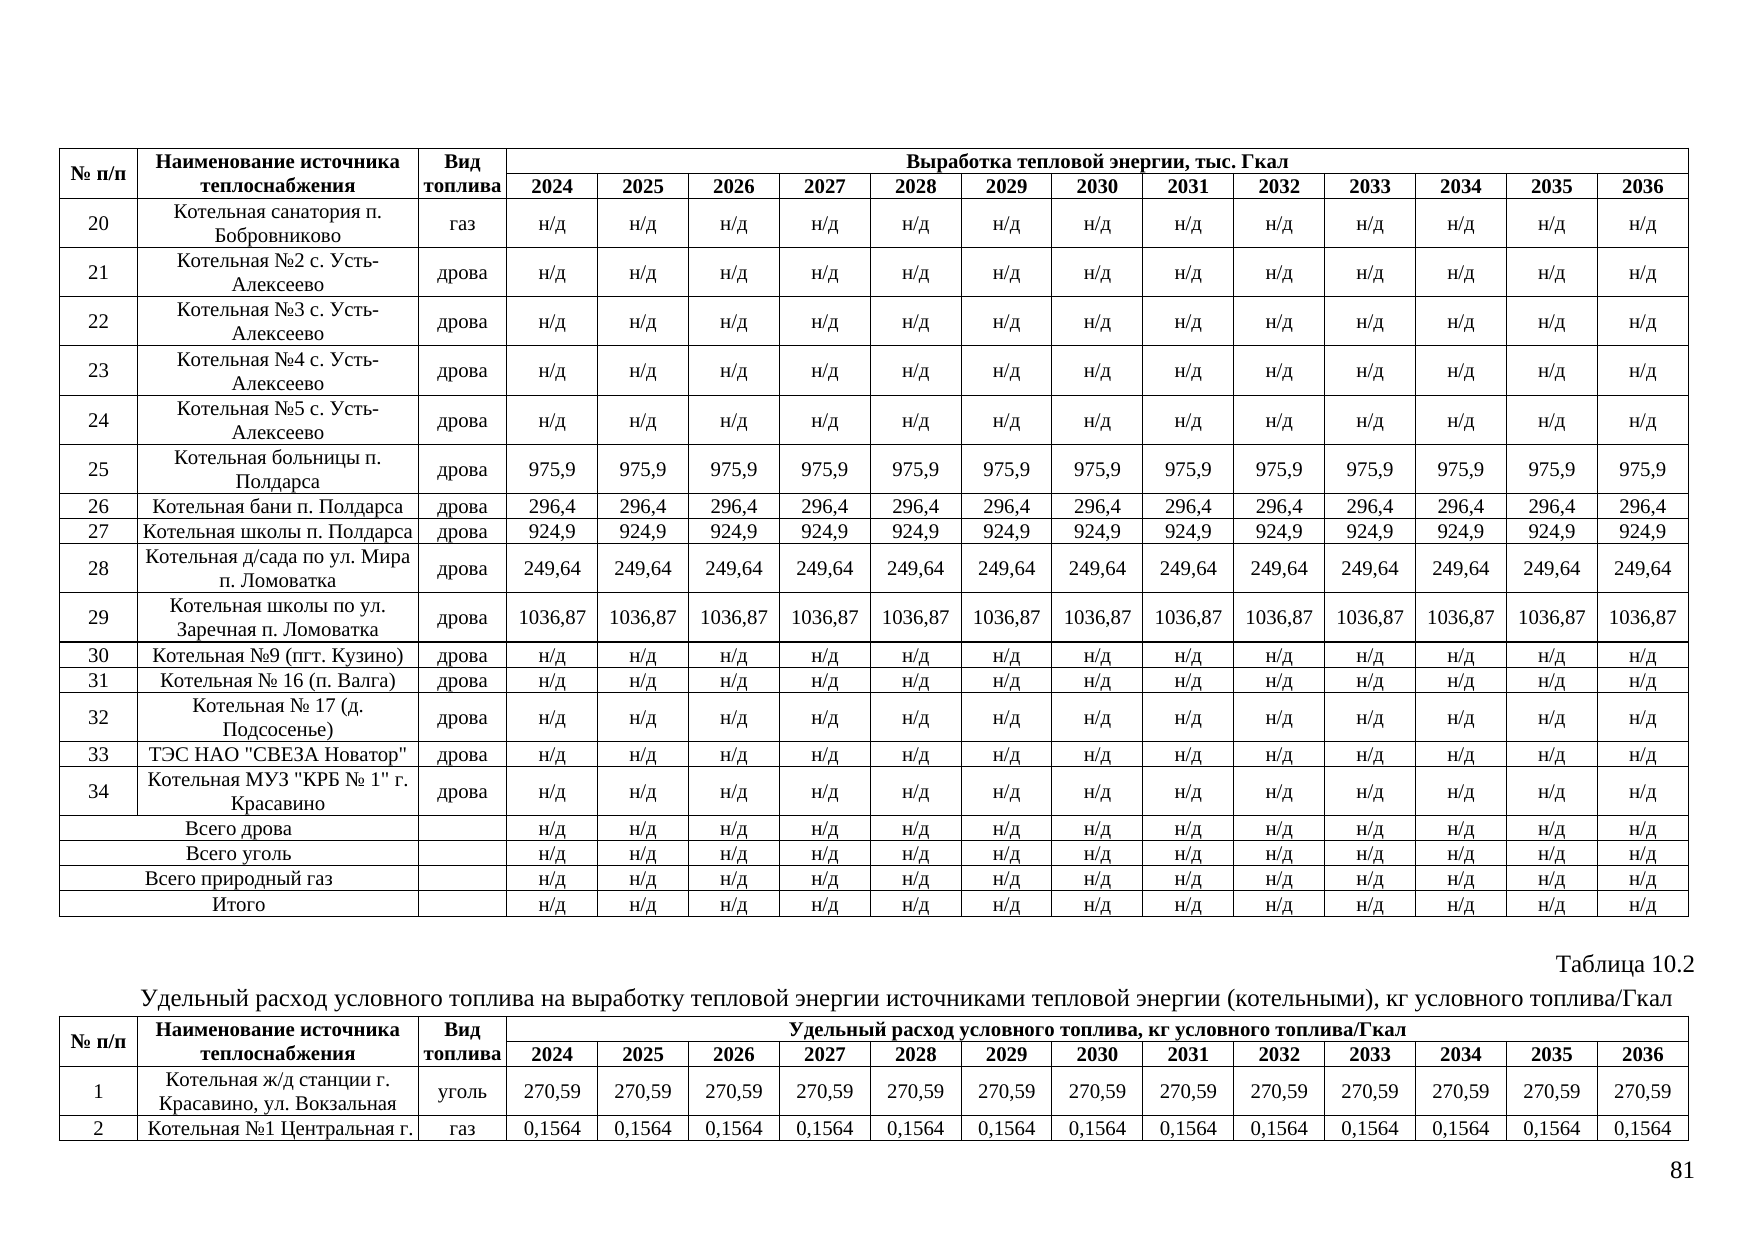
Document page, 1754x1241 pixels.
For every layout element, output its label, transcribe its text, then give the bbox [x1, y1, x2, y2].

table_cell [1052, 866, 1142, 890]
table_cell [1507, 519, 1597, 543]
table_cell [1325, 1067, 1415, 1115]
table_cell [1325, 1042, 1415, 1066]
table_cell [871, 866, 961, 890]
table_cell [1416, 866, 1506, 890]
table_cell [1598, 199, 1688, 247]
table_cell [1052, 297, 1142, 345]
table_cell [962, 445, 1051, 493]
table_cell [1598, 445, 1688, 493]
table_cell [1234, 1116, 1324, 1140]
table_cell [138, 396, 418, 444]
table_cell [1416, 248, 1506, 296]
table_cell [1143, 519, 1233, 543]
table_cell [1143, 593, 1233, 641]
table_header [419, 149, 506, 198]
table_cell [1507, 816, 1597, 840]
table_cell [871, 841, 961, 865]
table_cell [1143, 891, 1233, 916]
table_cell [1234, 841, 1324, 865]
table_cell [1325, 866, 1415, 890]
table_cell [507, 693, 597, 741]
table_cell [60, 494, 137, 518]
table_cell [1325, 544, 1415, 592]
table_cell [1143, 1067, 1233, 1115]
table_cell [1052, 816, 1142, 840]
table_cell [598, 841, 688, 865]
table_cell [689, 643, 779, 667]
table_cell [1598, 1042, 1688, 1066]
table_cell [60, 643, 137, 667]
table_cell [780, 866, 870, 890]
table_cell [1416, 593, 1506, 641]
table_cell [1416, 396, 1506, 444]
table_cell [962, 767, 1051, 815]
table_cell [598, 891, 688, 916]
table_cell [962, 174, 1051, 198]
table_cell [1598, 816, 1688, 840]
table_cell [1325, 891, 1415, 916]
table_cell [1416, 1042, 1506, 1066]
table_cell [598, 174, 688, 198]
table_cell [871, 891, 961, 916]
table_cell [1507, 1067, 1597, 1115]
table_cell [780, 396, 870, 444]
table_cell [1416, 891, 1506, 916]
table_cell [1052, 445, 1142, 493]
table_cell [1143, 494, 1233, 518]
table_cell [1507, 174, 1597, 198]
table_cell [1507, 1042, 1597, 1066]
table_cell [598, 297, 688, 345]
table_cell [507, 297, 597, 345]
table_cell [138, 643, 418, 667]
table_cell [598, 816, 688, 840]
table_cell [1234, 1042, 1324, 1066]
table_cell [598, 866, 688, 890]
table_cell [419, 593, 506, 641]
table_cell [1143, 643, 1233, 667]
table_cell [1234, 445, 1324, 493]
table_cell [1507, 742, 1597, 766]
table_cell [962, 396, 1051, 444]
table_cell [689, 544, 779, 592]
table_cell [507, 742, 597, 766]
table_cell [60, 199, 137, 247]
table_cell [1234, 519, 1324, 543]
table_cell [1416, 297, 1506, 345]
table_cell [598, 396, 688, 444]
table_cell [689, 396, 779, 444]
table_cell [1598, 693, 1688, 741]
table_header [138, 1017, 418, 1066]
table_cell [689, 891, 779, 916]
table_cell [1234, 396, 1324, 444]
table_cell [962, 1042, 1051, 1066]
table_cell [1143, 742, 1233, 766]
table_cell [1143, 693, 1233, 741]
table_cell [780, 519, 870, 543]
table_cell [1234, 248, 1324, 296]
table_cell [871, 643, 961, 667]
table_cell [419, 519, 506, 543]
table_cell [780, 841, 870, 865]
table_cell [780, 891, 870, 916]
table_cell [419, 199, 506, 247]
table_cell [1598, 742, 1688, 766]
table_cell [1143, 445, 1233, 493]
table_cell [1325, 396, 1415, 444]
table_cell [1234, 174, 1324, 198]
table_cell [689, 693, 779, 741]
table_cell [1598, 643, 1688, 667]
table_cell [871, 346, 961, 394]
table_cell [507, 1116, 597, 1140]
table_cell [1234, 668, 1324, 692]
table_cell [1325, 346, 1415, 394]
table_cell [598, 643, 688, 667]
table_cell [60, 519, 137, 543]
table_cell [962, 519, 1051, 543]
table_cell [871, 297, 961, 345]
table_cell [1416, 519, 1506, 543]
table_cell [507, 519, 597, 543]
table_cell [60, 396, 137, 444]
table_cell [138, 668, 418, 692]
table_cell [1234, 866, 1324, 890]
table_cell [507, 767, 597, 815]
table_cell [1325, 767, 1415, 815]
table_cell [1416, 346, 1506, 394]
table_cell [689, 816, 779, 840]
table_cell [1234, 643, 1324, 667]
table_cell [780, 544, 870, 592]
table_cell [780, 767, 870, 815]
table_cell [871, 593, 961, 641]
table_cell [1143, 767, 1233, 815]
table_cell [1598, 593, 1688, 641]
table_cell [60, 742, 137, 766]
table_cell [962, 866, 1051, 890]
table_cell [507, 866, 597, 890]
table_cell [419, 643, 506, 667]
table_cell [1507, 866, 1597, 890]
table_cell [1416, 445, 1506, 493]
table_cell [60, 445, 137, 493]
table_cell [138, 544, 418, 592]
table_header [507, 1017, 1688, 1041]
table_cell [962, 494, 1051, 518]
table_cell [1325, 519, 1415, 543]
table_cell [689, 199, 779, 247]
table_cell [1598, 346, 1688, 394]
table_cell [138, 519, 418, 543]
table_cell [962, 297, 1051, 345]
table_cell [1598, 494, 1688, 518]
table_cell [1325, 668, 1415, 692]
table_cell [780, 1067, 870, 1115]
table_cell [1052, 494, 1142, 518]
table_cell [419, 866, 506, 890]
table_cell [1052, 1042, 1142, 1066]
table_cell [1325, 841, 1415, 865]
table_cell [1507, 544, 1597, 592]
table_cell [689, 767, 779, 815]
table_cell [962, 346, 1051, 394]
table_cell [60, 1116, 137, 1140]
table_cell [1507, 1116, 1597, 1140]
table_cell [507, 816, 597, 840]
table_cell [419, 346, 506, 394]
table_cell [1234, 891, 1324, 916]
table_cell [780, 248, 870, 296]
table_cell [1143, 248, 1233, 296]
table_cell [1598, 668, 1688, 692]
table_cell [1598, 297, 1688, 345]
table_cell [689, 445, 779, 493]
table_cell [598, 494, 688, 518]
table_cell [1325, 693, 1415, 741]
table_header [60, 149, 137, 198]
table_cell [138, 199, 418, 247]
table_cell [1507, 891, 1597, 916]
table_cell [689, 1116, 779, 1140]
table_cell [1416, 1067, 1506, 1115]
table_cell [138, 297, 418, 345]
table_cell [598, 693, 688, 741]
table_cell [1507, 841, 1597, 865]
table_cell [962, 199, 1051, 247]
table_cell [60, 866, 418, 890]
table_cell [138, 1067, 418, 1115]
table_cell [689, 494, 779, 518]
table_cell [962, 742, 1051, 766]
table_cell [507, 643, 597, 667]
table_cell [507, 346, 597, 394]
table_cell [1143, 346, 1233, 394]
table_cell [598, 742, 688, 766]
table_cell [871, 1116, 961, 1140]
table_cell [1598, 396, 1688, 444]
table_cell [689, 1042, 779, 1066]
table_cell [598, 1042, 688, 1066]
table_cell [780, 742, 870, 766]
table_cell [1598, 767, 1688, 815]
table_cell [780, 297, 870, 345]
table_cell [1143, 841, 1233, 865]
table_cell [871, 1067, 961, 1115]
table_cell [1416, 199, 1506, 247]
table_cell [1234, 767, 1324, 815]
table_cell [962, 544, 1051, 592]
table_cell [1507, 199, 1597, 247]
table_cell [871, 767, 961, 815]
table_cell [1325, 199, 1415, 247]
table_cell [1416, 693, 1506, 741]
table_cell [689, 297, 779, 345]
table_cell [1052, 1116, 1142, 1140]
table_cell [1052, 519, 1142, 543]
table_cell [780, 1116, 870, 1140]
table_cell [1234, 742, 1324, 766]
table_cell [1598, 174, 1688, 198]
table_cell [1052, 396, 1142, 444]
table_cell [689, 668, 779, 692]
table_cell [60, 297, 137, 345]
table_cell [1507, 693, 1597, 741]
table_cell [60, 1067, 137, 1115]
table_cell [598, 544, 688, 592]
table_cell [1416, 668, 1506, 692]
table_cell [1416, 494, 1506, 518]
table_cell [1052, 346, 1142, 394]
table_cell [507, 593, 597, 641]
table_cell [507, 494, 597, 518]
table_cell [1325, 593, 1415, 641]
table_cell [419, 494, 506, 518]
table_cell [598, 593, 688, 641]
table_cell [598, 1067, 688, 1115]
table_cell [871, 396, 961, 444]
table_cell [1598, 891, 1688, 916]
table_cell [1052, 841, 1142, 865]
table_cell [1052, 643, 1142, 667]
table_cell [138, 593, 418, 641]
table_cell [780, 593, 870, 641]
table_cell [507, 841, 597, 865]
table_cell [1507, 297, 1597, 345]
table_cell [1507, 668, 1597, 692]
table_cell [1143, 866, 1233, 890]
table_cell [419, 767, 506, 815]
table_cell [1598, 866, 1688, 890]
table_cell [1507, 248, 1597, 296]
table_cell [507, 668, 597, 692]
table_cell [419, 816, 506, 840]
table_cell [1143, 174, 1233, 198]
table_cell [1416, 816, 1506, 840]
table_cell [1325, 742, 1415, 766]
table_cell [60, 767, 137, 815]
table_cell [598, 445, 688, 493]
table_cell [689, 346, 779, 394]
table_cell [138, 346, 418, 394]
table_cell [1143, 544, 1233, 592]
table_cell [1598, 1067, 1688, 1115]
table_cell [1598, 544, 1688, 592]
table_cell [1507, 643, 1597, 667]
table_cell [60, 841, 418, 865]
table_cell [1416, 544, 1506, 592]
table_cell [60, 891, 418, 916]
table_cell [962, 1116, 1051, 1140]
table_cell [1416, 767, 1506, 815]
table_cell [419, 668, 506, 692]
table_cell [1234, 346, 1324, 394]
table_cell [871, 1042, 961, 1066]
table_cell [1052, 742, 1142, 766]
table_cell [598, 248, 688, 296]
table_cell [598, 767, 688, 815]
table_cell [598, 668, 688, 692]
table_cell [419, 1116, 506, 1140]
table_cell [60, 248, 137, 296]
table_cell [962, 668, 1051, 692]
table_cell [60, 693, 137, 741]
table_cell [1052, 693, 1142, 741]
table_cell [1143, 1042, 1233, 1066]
text Удельный расход условного топлива на выработку тепловой энергии источниками тепловой энергии (котельными), кг условного топлива/Гкал [59, 983, 1695, 1011]
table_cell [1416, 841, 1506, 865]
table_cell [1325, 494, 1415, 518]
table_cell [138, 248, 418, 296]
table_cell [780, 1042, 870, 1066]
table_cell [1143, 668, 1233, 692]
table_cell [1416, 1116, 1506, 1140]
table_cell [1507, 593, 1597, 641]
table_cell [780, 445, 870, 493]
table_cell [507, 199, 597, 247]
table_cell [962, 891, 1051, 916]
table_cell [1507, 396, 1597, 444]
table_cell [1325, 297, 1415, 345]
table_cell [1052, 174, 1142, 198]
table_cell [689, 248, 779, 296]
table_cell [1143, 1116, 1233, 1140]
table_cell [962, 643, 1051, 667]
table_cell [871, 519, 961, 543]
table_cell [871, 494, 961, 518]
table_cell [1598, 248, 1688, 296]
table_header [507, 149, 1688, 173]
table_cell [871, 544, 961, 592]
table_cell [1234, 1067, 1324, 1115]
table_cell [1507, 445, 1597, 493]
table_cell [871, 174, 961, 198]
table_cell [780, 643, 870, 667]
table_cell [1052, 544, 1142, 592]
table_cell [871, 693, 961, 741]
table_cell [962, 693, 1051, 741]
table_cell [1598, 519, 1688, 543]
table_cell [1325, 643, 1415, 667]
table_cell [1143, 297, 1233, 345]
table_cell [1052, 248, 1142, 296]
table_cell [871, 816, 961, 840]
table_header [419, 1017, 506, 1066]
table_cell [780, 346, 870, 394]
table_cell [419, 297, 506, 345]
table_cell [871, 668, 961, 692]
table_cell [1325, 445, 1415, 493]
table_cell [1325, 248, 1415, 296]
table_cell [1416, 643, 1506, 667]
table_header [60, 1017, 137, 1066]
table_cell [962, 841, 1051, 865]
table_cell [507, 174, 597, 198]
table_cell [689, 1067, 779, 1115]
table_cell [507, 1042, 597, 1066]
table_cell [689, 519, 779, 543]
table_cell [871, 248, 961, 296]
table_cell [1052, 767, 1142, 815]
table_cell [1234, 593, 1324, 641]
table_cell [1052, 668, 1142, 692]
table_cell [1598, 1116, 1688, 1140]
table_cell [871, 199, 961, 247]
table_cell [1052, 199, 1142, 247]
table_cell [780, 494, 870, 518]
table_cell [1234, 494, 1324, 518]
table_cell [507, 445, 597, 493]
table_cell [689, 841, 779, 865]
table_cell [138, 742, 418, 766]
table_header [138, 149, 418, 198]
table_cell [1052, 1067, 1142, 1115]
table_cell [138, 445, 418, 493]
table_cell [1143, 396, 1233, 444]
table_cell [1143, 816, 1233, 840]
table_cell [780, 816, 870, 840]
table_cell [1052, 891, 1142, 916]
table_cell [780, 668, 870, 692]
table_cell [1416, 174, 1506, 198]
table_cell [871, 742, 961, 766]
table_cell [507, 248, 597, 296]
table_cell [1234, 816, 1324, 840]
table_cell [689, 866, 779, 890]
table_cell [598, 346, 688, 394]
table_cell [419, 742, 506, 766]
text Таблица 10.2 [59, 949, 1695, 978]
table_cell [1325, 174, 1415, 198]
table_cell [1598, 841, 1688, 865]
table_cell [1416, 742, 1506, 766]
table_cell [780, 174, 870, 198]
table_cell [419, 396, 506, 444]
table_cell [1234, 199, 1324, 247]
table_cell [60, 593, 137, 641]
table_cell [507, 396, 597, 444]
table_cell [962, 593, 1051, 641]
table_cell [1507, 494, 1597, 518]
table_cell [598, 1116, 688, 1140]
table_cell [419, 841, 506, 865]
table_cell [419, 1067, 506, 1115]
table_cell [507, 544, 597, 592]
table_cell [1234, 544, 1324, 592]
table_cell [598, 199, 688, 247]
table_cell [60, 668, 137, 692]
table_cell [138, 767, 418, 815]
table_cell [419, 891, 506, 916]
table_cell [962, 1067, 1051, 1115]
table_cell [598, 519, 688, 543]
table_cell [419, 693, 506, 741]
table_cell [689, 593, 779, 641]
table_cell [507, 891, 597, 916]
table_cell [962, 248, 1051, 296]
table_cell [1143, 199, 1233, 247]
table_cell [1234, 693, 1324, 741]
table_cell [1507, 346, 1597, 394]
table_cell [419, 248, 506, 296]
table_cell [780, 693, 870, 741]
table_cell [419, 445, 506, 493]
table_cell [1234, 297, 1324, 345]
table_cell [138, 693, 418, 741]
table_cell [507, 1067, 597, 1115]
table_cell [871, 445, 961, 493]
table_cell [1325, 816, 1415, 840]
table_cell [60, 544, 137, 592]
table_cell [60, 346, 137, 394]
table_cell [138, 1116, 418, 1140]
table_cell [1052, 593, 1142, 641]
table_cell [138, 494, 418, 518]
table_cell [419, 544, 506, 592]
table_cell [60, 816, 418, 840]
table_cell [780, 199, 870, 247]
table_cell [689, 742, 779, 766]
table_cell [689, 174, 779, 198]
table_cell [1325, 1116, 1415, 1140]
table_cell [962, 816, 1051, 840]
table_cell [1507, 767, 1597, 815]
